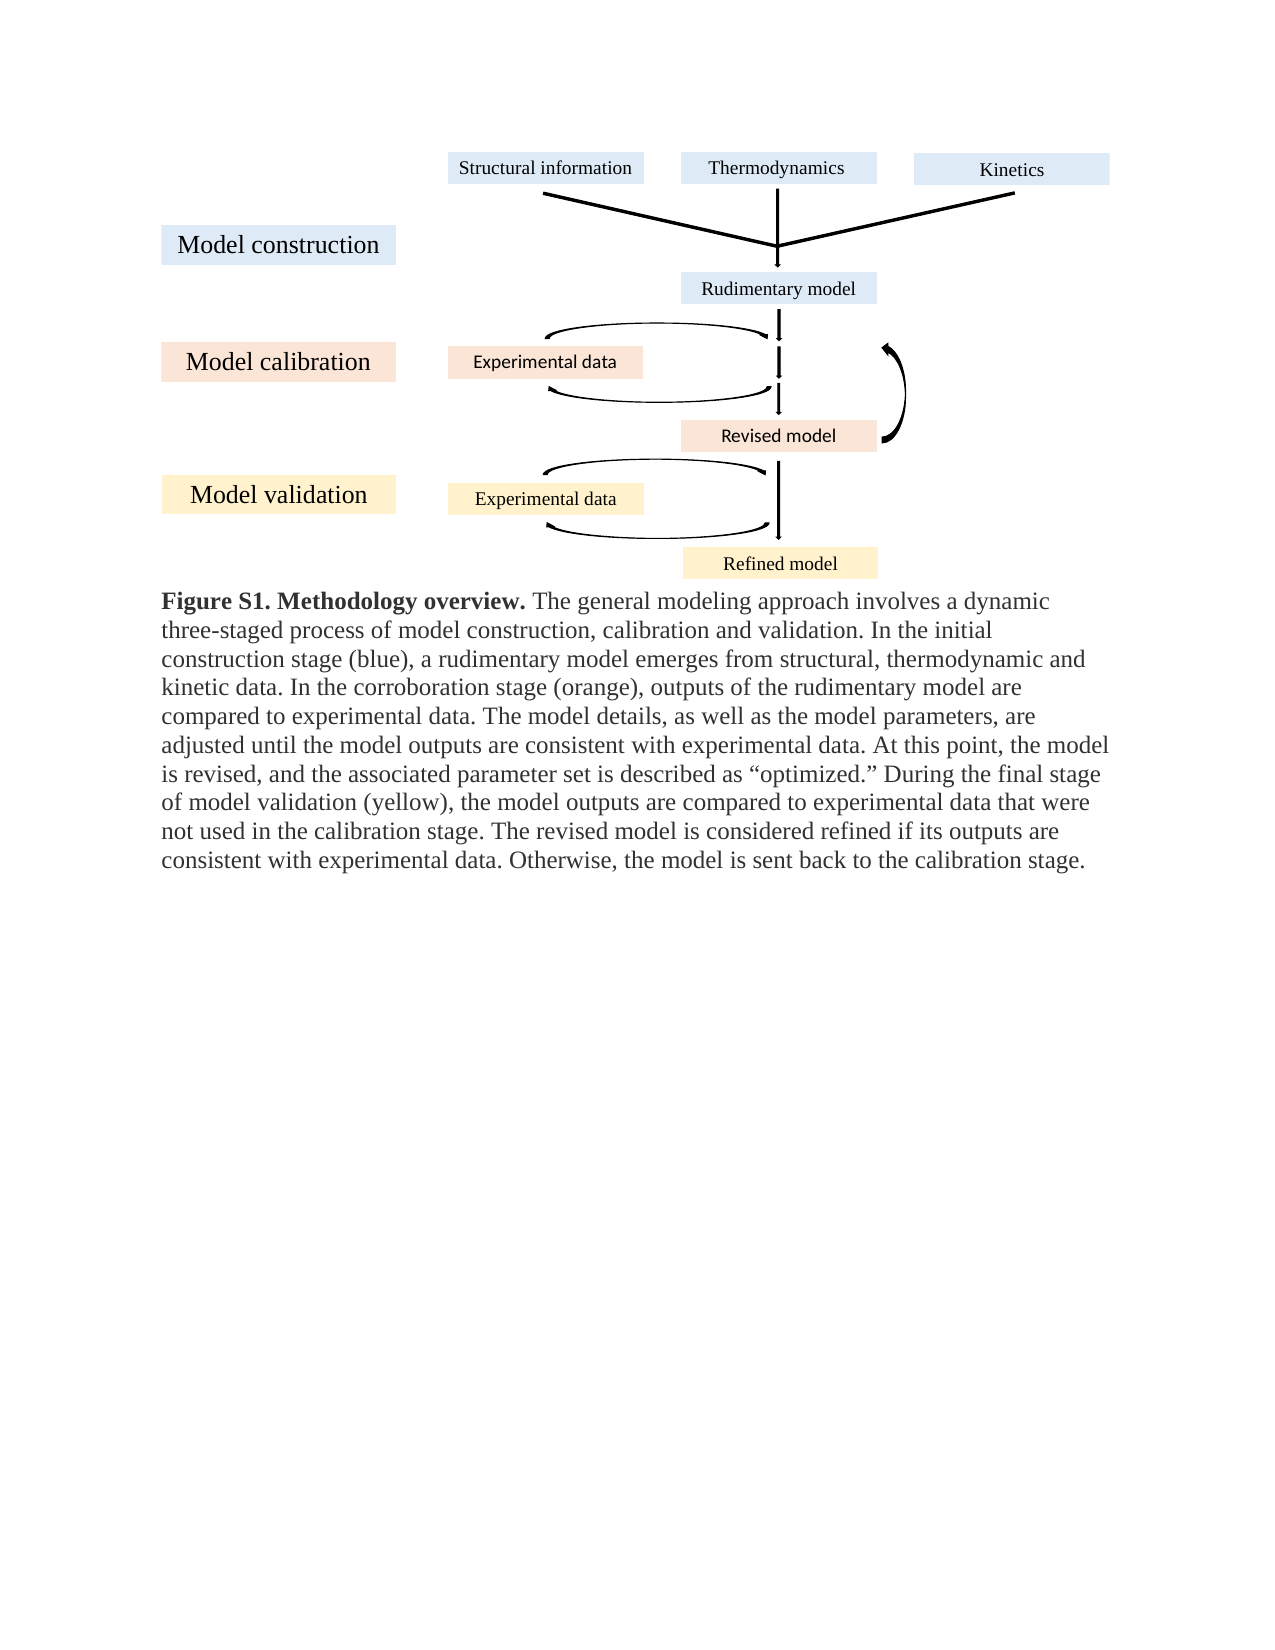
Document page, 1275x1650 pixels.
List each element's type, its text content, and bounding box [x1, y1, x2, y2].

table_header [150, 150, 1124, 586]
table_cell Figure S1. Methodology overview. The general modeling approach involves a dynamic three-staged process of model construction, calibration and validation. In the initial construction stage (blue), a rudimentary model emerges from structural, thermodynamic and kinetic data. In the corroboration stage (orange), outputs of the rudimentary model are compared to experimental data. The model details, as well as the model parameters, are adjusted until the model outputs are consistent with experimental data. At this point, the model is revised, and the associated parameter set is described as “optimized.” During the final stage of model validation (yellow), the model outputs are compared to experimental data that were not used in the calibration stage. The revised model is considered refined if its outputs are consistent with experimental data. Otherwise, the model is sent back to the calibration stage. [150, 586, 1124, 874]
